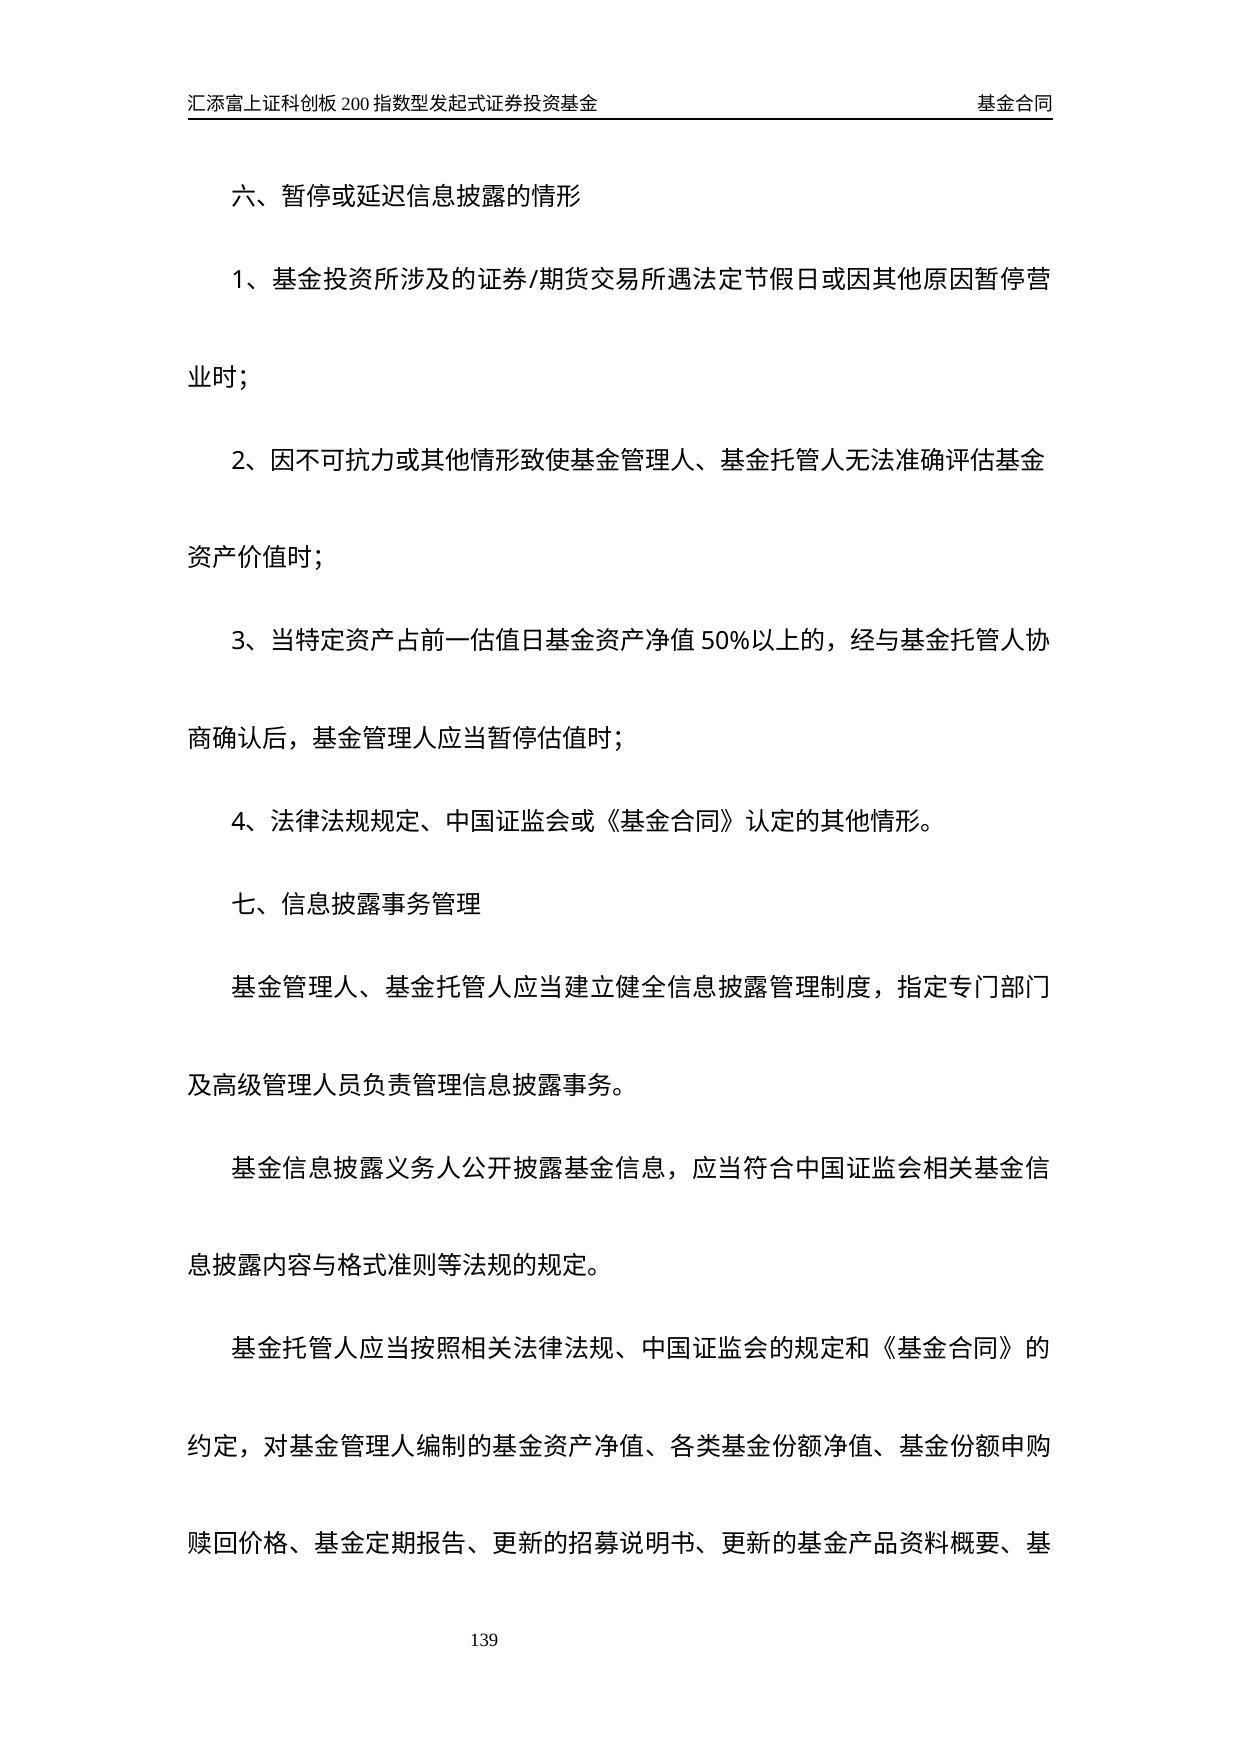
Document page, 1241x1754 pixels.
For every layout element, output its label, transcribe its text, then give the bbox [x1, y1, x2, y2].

text 1、基金投资所涉及的证券/期货交易所遇法定节假日或因其他原因暂停营业时； [187, 245, 1053, 408]
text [187, 1314, 1053, 1574]
text 七、信息披露事务管理 [187, 870, 1053, 935]
text 4、法律法规规定、中国证监会或《基金合同》认定的其他情形。 [187, 787, 1053, 852]
text 基金信息披露义务人公开披露基金信息，应当符合中国证监会相关基金信息披露内容与格式准则等法规的规定。 [187, 1134, 1053, 1296]
text 六、暂停或延迟信息披露的情形 [187, 162, 1053, 227]
text 2、因不可抗力或其他情形致使基金管理人、基金托管人无法准确评估基金资产价值时； [187, 426, 1053, 588]
text 3、当特定资产占前一估值日基金资产净值50%以上的，经与基金托管人协商确认后，基金管理人应当暂停估值时； [187, 606, 1053, 769]
text 基金管理人、基金托管人应当建立健全信息披露管理制度，指定专门部门及高级管理人员负责管理信息披露事务。 [187, 953, 1053, 1116]
